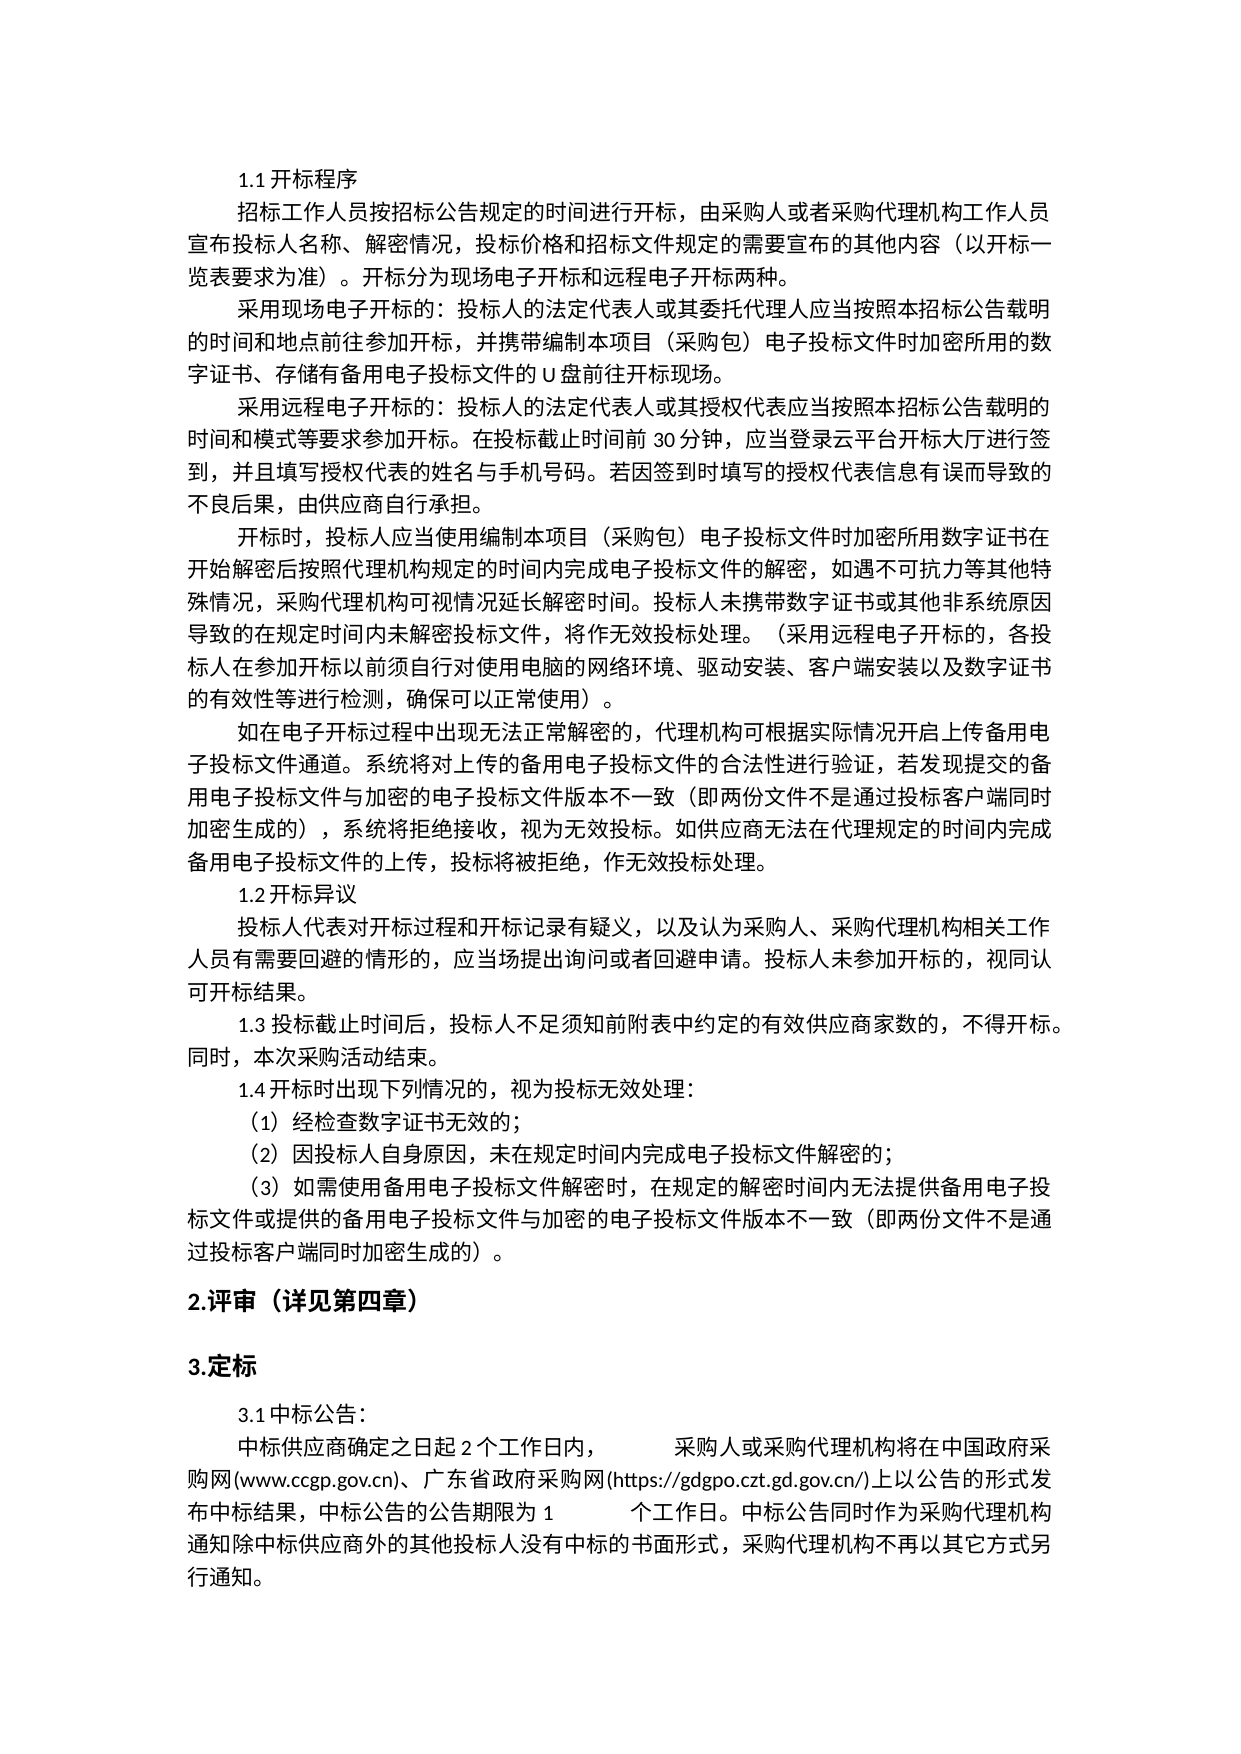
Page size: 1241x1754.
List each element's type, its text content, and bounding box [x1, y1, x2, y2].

text 投标人代表对开标过程和开标记录有疑义，以及认为采购人、采购代理机构相关工作人员有需要回避的情形的，应当场提出询问或者回避申请。投标人未参加开标的，视同认可开标结果。 [187, 909, 1053, 1007]
text 招标工作人员按招标公告规定的时间进行开标，由采购人或者采购代理机构工作人员宣布投标人名称、解密情况，投标价格和招标文件规定的需要宣布的其他内容（以开标一览表要求为准）。开标分为现场电子开标和远程电子开标两种。 [187, 194, 1053, 292]
text 采用远程电子开标的：投标人的法定代表人或其授权代表应当按照本招标公告载明的时间和模式等要求参加开标。在投标截止时间前30分钟，应当登录云平台开标大厅进行签到，并且填写授权代表的姓名与手机号码。若因签到时填写的授权代表信息有误而导致的不良后果，由供应商自行承担。 [187, 389, 1053, 519]
text 1.4开标时出现下列情况的，视为投标无效处理： [187, 1072, 1053, 1104]
text （2）因投标人自身原因，未在规定时间内完成电子投标文件解密的； [187, 1137, 1053, 1169]
text （3）如需使用备用电子投标文件解密时，在规定的解密时间内无法提供备用电子投标文件或提供的备用电子投标文件与加密的电子投标文件版本不一致（即两份文件不是通过投标客户端同时加密生成的）。 [187, 1169, 1053, 1267]
text 1.2开标异议 [187, 877, 1053, 909]
text 如在电子开标过程中出现无法正常解密的，代理机构可根据实际情况开启上传备用电子投标文件通道。系统将对上传的备用电子投标文件的合法性进行验证，若发现提交的备用电子投标文件与加密的电子投标文件版本不一致（即两份文件不是通过投标客户端同时加密生成的），系统将拒绝接收，视为无效投标。如供应商无法在代理规定的时间内完成备用电子投标文件的上传，投标将被拒绝，作无效投标处理。 [187, 714, 1053, 877]
text （1）经检查数字证书无效的； [187, 1104, 1053, 1137]
text 2.评审（详见第四章） [187, 1267, 1053, 1332]
text 1.3 投标截止时间后，投标人不足须知前附表中约定的有效供应商家数的，不得开标。同时，本次采购活动结束。 [187, 1007, 1053, 1072]
text 采用现场电子开标的：投标人的法定代表人或其委托代理人应当按照本招标公告载明的时间和地点前往参加开标，并携带编制本项目（采购包）电子投标文件时加密所用的数字证书、存储有备用电子投标文件的U盘前往开标现场。 [187, 292, 1053, 389]
text 中标供应商确定之日起2个工作日内， 采购人或采购代理机构将在中国政府采购网(www.ccgp.gov.cn)、广东省政府采购网(https://gdgpo.czt.gd.gov.cn/)上以公告的形式发布中标结果，中标公告的公告期限为 1 个工作日。中标公告同时作为采购代理机构通知除中标供应商外的其他投标人没有中标的书面形式，采购代理机构不再以其它方式另行通知。 [187, 1429, 1053, 1592]
text 1.1 开标程序 [187, 162, 1053, 194]
text 3.1中标公告： [187, 1397, 1053, 1429]
text 3.定标 [187, 1332, 1053, 1397]
text 开标时，投标人应当使用编制本项目（采购包）电子投标文件时加密所用数字证书在开始解密后按照代理机构规定的时间内完成电子投标文件的解密，如遇不可抗力等其他特殊情况，采购代理机构可视情况延长解密时间。投标人未携带数字证书或其他非系统原因导致的在规定时间内未解密投标文件，将作无效投标处理。（采用远程电子开标的，各投标人在参加开标以前须自行对使用电脑的网络环境、驱动安装、客户端安装以及数字证书的有效性等进行检测，确保可以正常使用）。 [187, 519, 1053, 714]
